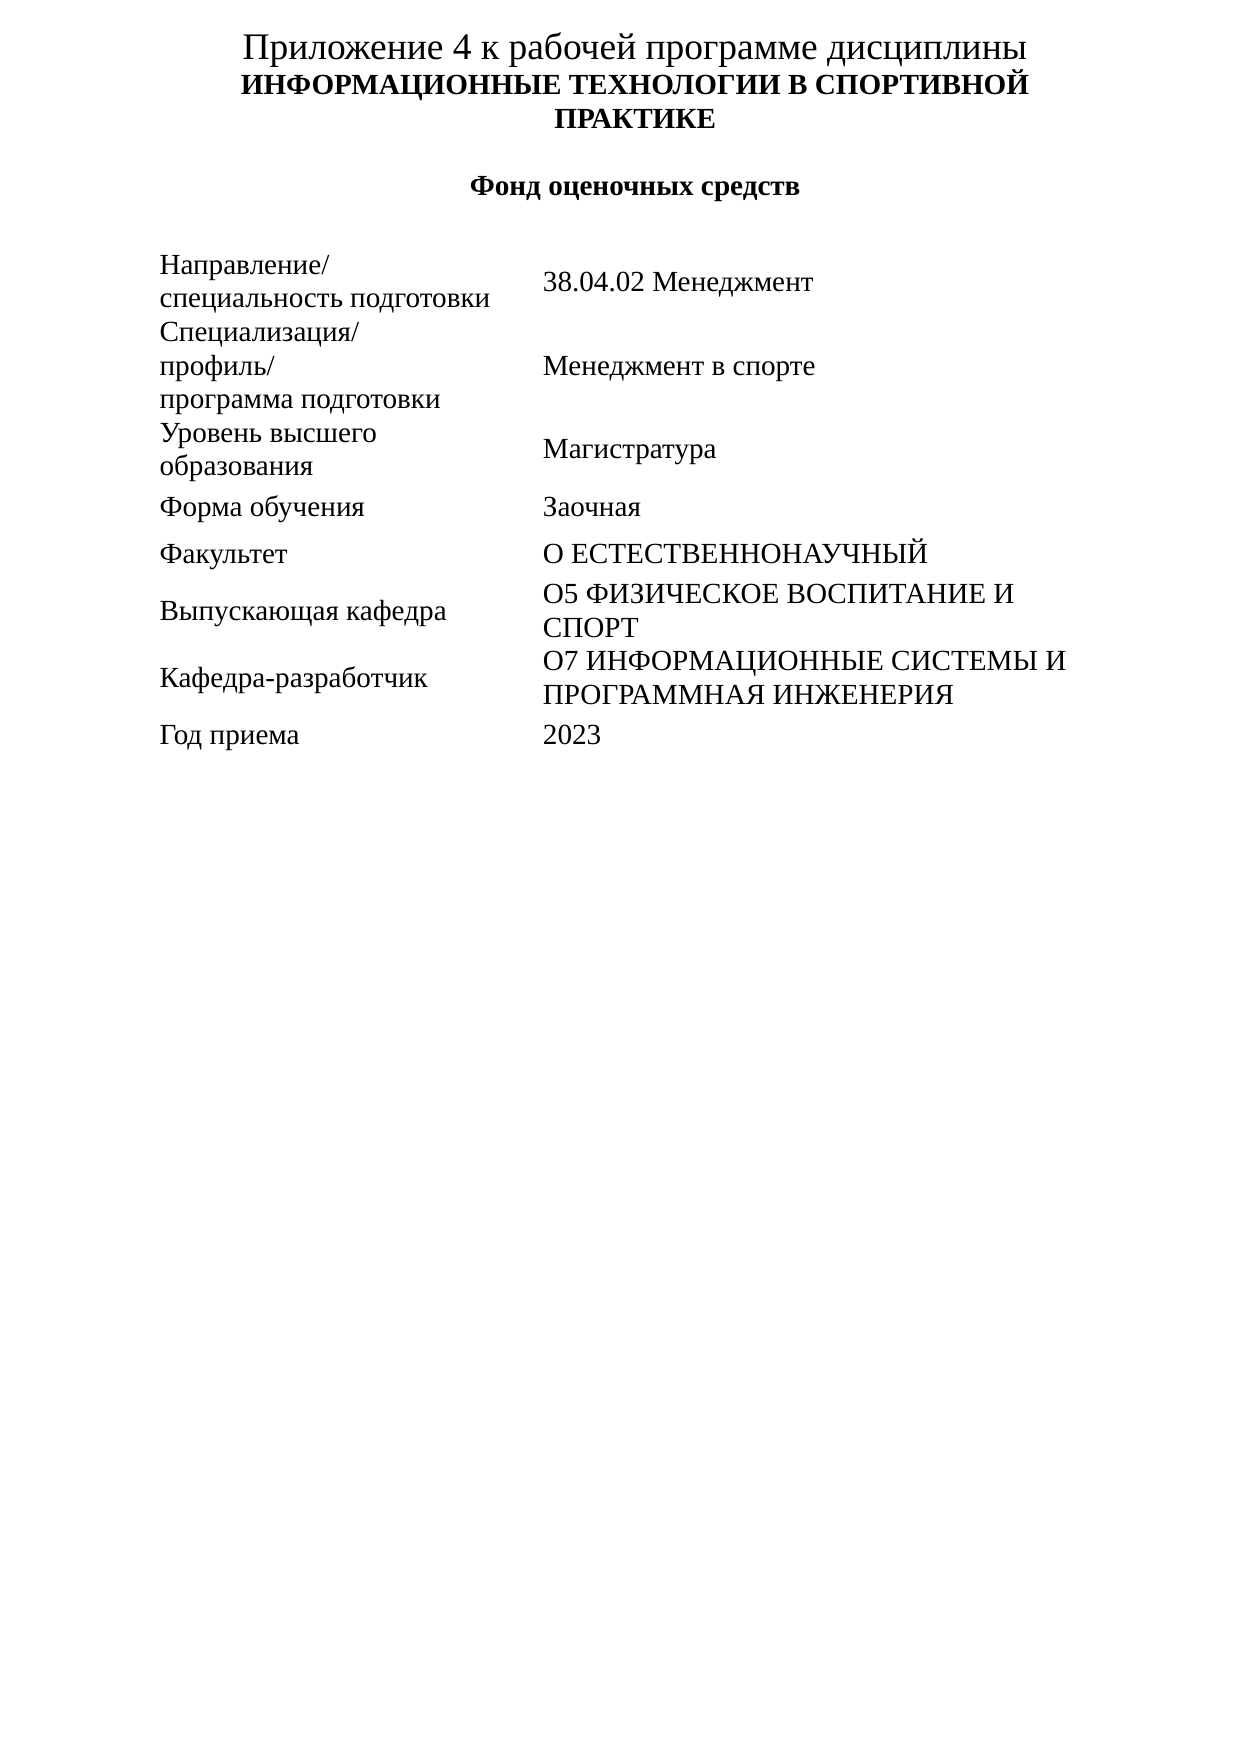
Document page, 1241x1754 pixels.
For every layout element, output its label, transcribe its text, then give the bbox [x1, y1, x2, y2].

table_cell о5 ФИЗИЧЕСКОЕ ВОСПИТАНИЕ И СПОРТ [531, 576, 1122, 643]
table_cell О ЕСТЕСТВЕННОНАУЧНЫЙ [531, 529, 1122, 576]
table_cell Форма обучения [148, 482, 531, 529]
table_header Приложение 4 к рабочей программе дисциплины [148, 24, 1122, 67]
table_cell Заочная [531, 482, 1122, 529]
table_cell Менеджмент в спорте [531, 314, 1122, 415]
table_cell информационные технологии в спортивной практике [148, 67, 1122, 134]
table_cell Магистратура [531, 415, 1122, 482]
table_cell 2023 [531, 710, 1122, 758]
table_cell Уровень высшего образования [148, 415, 531, 482]
table_cell Кафедра-разработчик [148, 643, 531, 710]
table_cell Год приема [148, 710, 531, 758]
table_cell Направление/ специальность подготовки [148, 247, 531, 314]
table_cell Факультет [148, 529, 531, 576]
table_cell Фонд оценочных средств [148, 134, 1122, 247]
table_cell О7 Информационные системы и программная инженерия [531, 643, 1122, 710]
table_cell 38.04.02 Менеджмент [531, 247, 1122, 314]
table_cell Специализация/ профиль/ программа подготовки [148, 314, 531, 415]
table_cell Выпускающая кафедра [148, 576, 531, 643]
